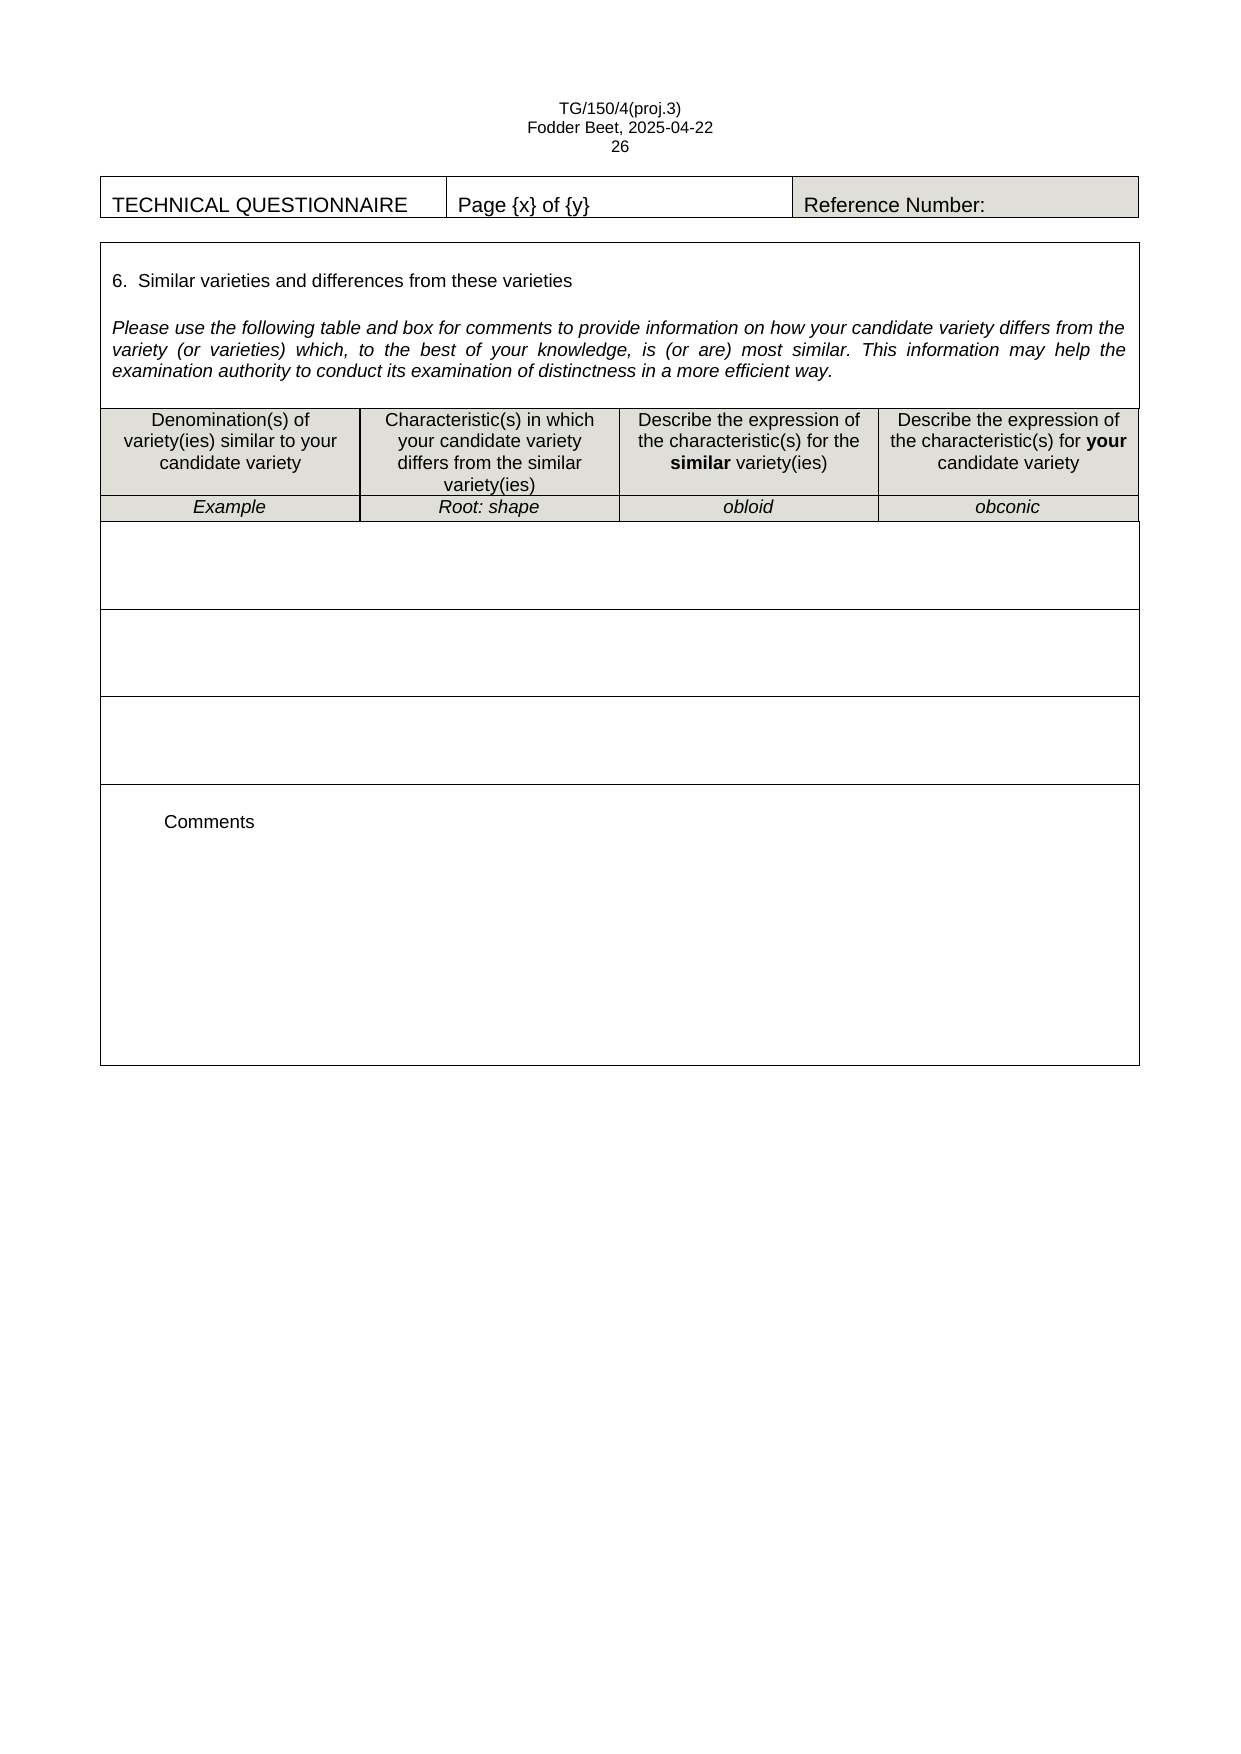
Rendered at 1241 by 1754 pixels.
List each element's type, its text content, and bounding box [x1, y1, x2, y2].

table_header TECHNICAL QUESTIONNAIRE [101, 177, 446, 217]
table_cell Describe the expression of the characteristic(s) for the similar variety(ies) [620, 409, 878, 495]
table_cell Example [101, 496, 359, 521]
table_cell Denomination(s) of variety(ies) similar to your candidate variety [101, 409, 359, 495]
table_cell [101, 610, 1139, 696]
table_cell [101, 217, 1140, 242]
table_cell Describe the expression of the characteristic(s) for your candidate variety [879, 409, 1138, 495]
table_cell [101, 697, 1139, 783]
table_cell Comments [101, 785, 1139, 1064]
table_header Reference Number: [793, 177, 1138, 217]
table_cell [101, 522, 1139, 608]
table_cell Characteristic(s) in which your candidate variety differs from the similar variety(ies) [361, 409, 619, 495]
table_cell obconic [879, 496, 1138, 521]
table_cell 6. Similar varieties and differences from these varieties Please use the following table and box for comments to provide information on how your candidate variety differs from the variety (or varieties) which, to the best of your knowledge, is (or are) most similar. This information may help the examination authority to conduct its examination of distinctness in a more efficient way. [101, 243, 1139, 408]
table_cell Root: shape [361, 496, 619, 521]
table_header Page {x} of {y} [447, 177, 792, 217]
table_cell obloid [620, 496, 878, 521]
